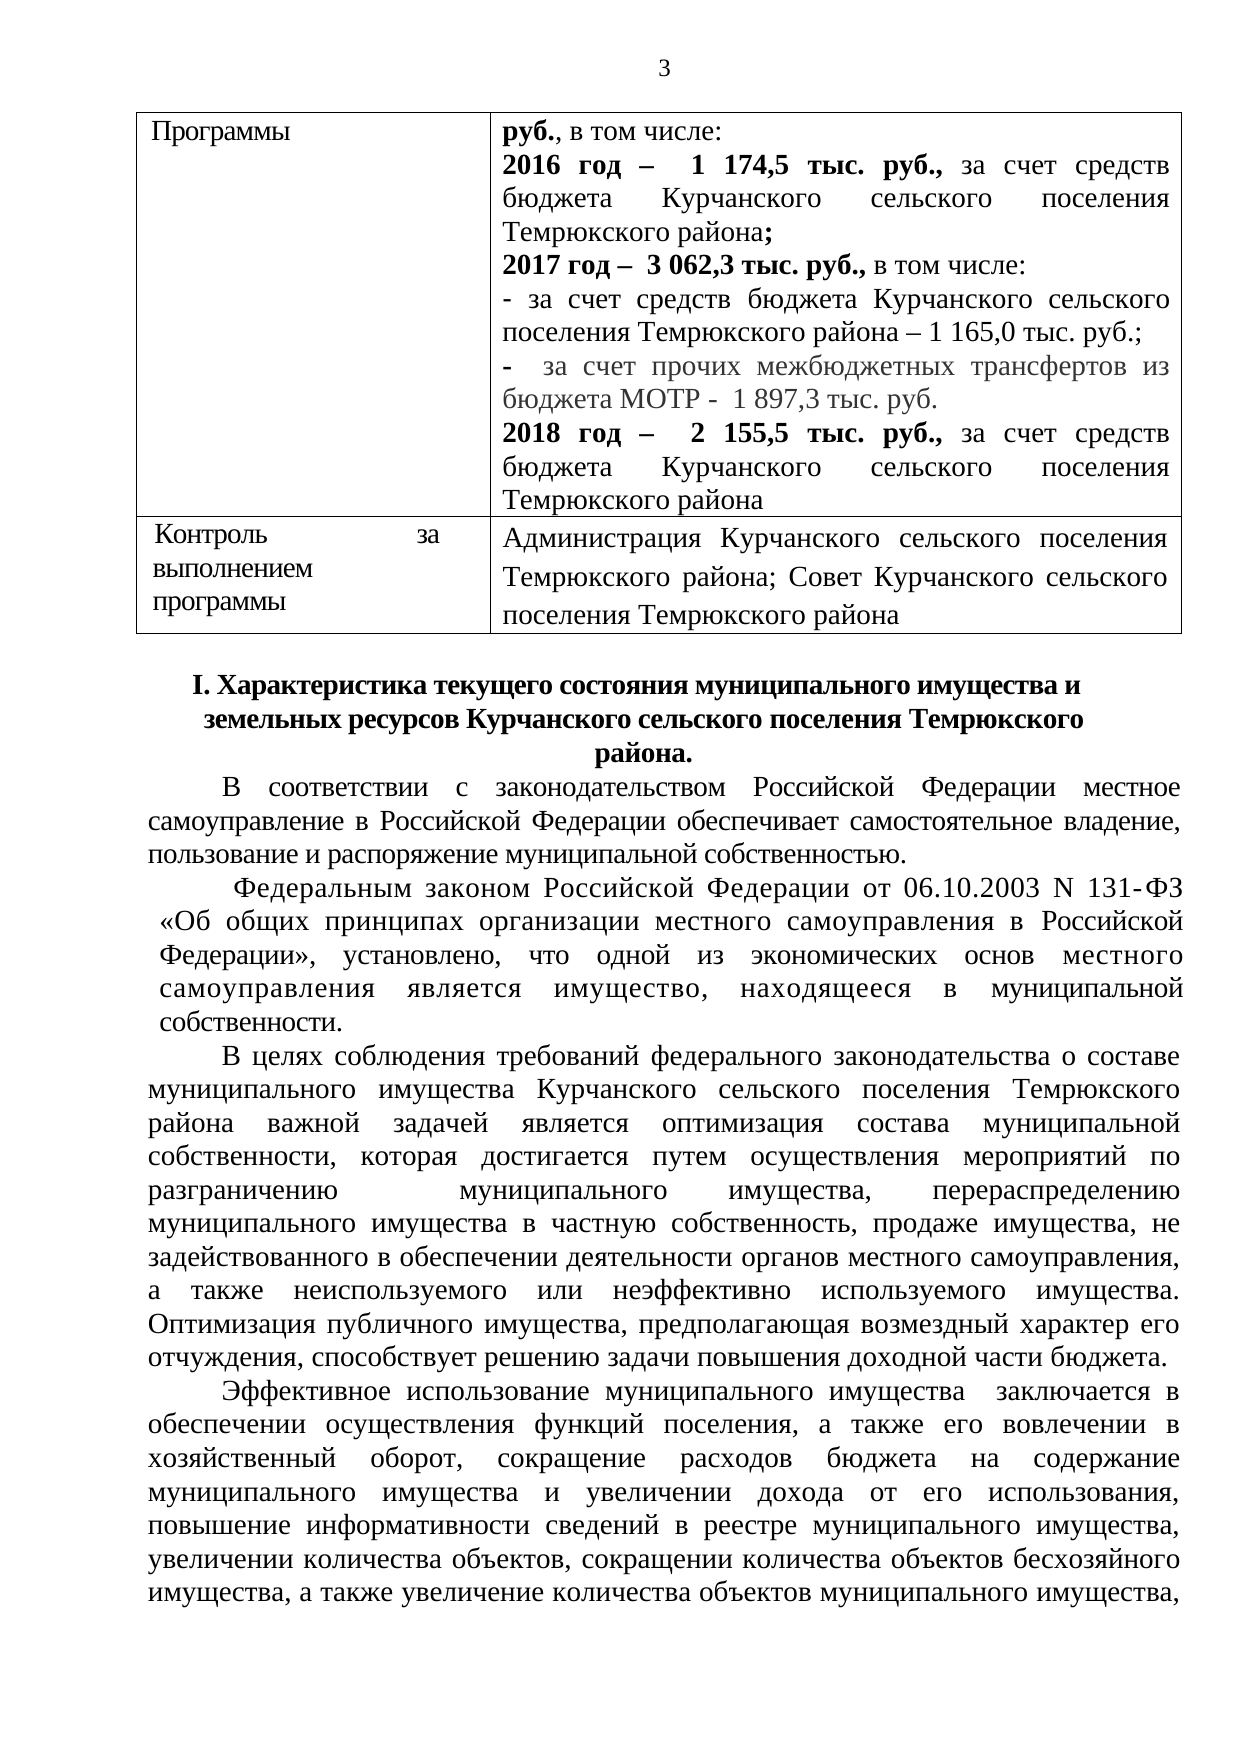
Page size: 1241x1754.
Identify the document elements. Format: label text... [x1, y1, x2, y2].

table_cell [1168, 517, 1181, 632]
table_cell Контроль за выполнением программы [137, 517, 490, 632]
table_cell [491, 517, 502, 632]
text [148, 1373, 1181, 1608]
text Федеральным законом Российской Федерации от 06.10.2003 N 131-ФЗ «Об общих принципах организации местного самоуправления в Российской Федерации», установлено, что одной из экономических основ местного самоуправления является имущество, находящееся в муниципальной собственности. [159, 870, 1183, 1038]
table_cell Объем и источники финансирования Программы [137, 113, 490, 516]
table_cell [491, 113, 1181, 516]
text В соответствии с законодательством Российской Федерации местное самоуправление в Российской Федерации обеспечивает самостоятельное владение, пользование и распоряжение муниципальной собственностью. [148, 769, 1181, 870]
text В целях соблюдения требований федерального законодательства о составе муниципального имущества Курчанского сельского поселения Темрюкского района важной задачей является оптимизация состава муниципальной собственности, которая достигается путем осуществления мероприятий по разграничению муниципального имущества, перераспределению муниципального имущества в частную собственность, продаже имущества, не задействованного в обеспечении деятельности органов местного самоуправления, а также неиспользуемого или неэффективно используемого имущества. Оптимизация публичного имущества, предполагающая возмездный характер его отчуждения, способствует решению задачи повышения доходной части бюджета. [148, 1038, 1181, 1373]
text I. Характеристика текущего состояния муниципального имущества и земельных ресурсов Курчанского сельского поселения Темрюкского района. [148, 667, 1125, 769]
